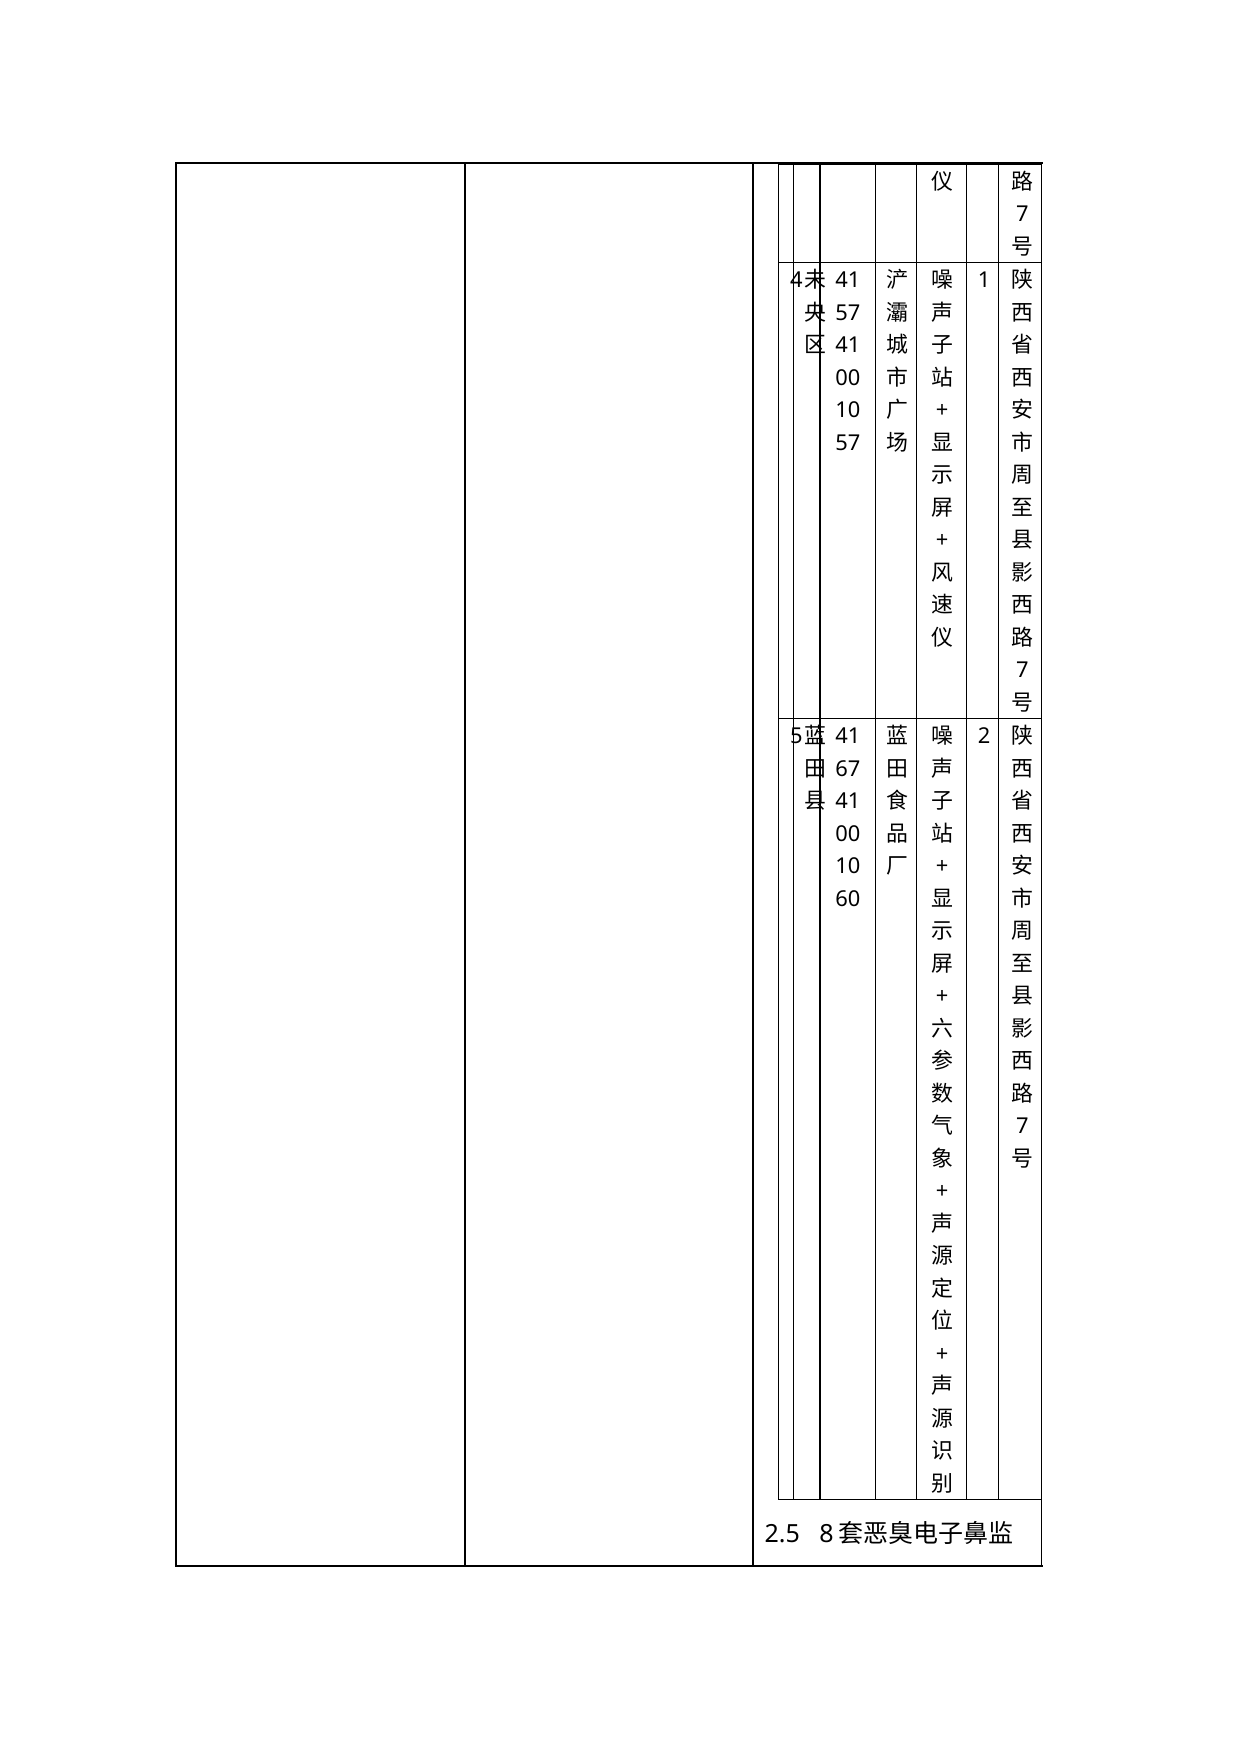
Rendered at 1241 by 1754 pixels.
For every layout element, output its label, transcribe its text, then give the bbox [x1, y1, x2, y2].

table_cell 1 [177, 164, 464, 1565]
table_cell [754, 164, 1041, 1565]
table_cell [466, 164, 752, 1565]
